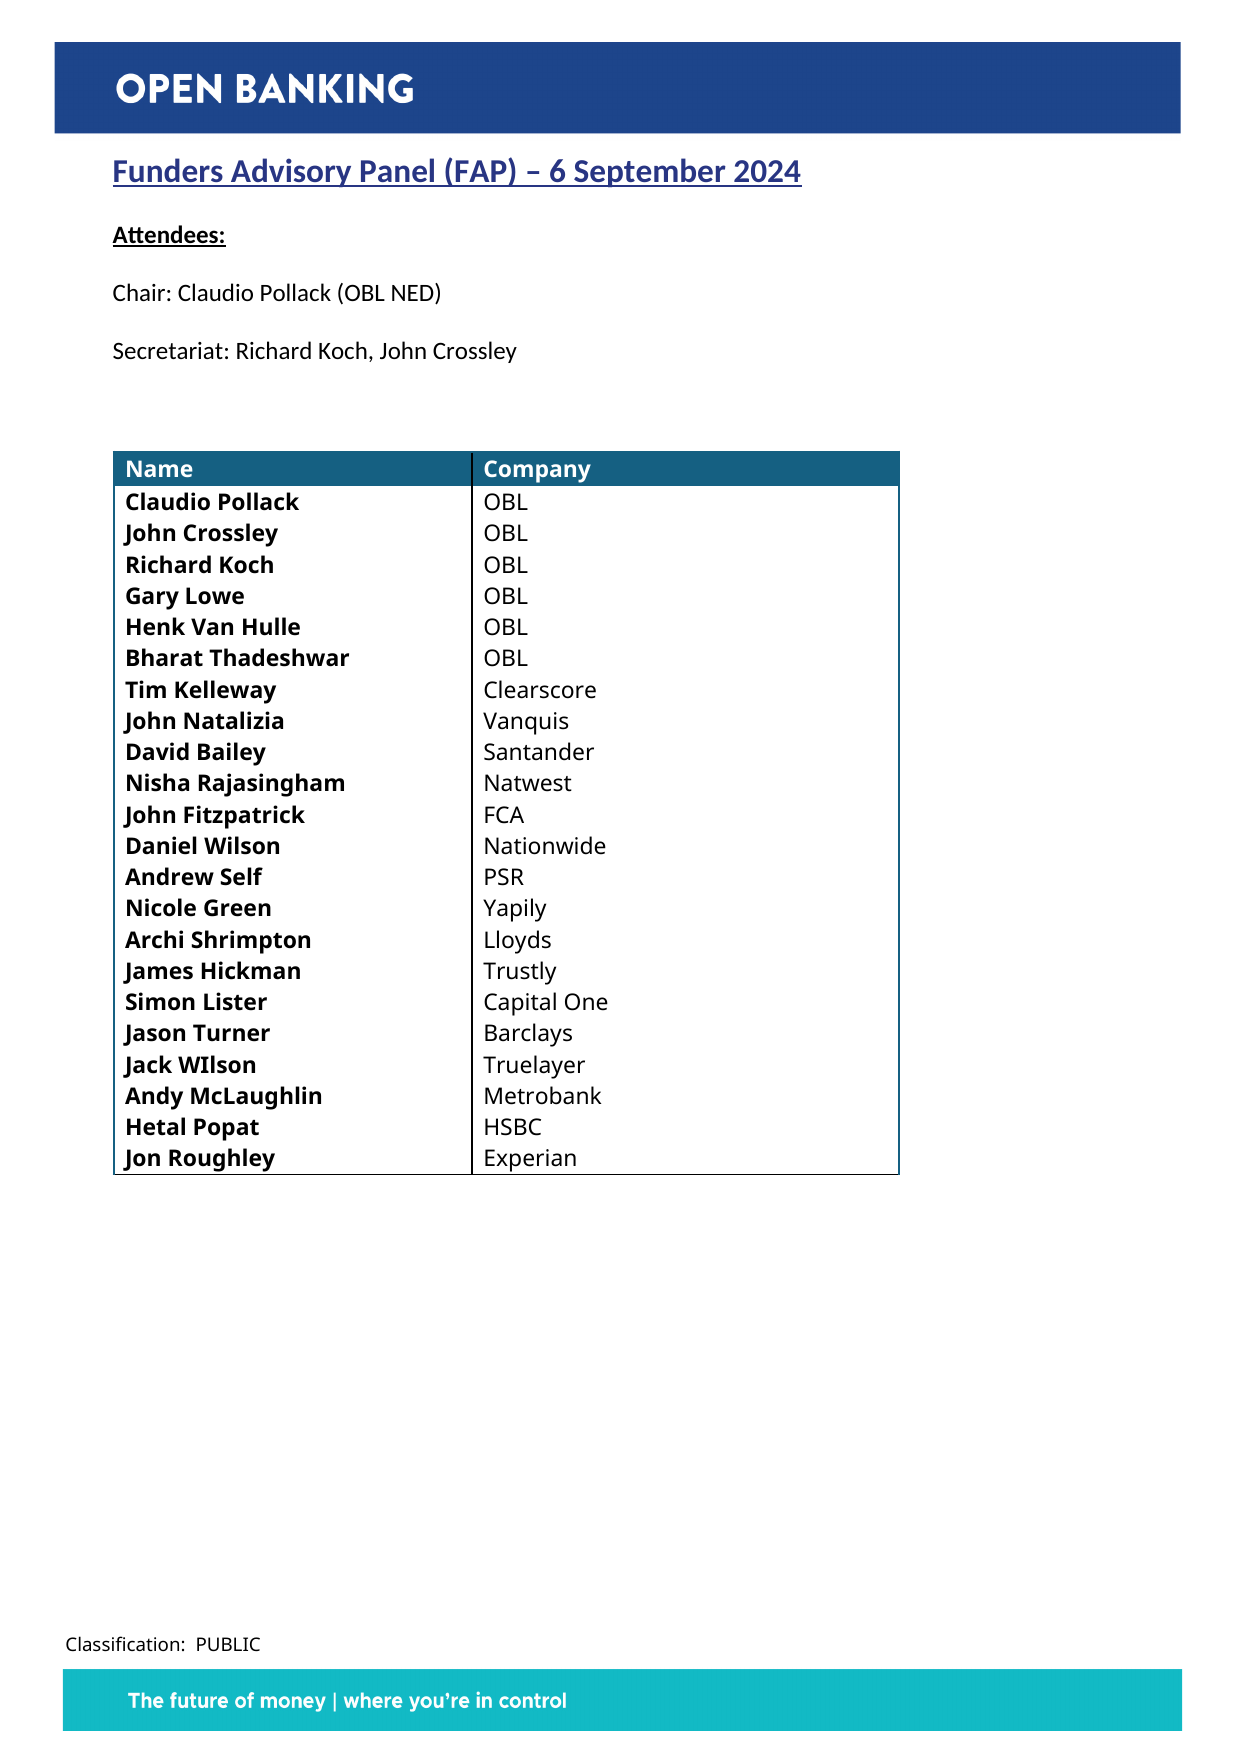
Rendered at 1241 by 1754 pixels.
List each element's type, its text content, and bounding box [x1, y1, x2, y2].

table_cell Henk Van Hulle [115, 611, 471, 642]
table_cell Yapily [473, 892, 898, 923]
text Attendees: [112, 219, 1128, 249]
table_cell Experian [473, 1142, 898, 1173]
table_cell Tim Kelleway [115, 674, 471, 705]
table_cell Natwest [473, 767, 898, 798]
table_cell John Fitzpatrick [115, 799, 471, 830]
table_cell Nicole Green [115, 892, 471, 923]
table_cell Andy McLaughlin [115, 1080, 471, 1111]
table_cell Barclays [473, 1017, 898, 1048]
table_cell Trustly [473, 955, 898, 986]
table_cell OBL [473, 611, 898, 642]
table_cell OBL [473, 486, 898, 517]
table_header Company [473, 453, 898, 484]
table_cell Jack WIlson [115, 1049, 471, 1080]
table_header Name [115, 453, 471, 484]
table_cell James Hickman [115, 955, 471, 986]
table_cell OBL [473, 549, 898, 580]
table_cell Metrobank [473, 1080, 898, 1111]
table_cell Nisha Rajasingham [115, 767, 471, 798]
picture [62, 1667, 1183, 1731]
table_cell Jon Roughley [115, 1142, 471, 1173]
table_cell Lloyds [473, 924, 898, 955]
table_cell Simon Lister [115, 986, 471, 1017]
table_cell OBL [473, 580, 898, 611]
table_cell Nationwide [473, 830, 898, 861]
table_cell Andrew Self [115, 861, 471, 892]
picture [54, 42, 1181, 141]
table_cell FCA [473, 799, 898, 830]
table_cell Truelayer [473, 1049, 898, 1080]
table_cell HSBC [473, 1111, 898, 1142]
table_cell Archi Shrimpton [115, 924, 471, 955]
table_cell Clearscore [473, 674, 898, 705]
table_cell Richard Koch [115, 549, 471, 580]
table_cell Jason Turner [115, 1017, 471, 1048]
table_cell John Natalizia [115, 705, 471, 736]
table_cell Claudio Pollack [115, 486, 471, 517]
table_cell Gary Lowe [115, 580, 471, 611]
table_cell OBL [473, 642, 898, 673]
text Chair: Claudio Pollack (OBL NED) [112, 277, 1128, 307]
table_cell Bharat Thadeshwar [115, 642, 471, 673]
text Funders Advisory Panel (FAP) – 6 September 2024 [112, 150, 1128, 191]
table_cell Capital One [473, 986, 898, 1017]
table_cell John Crossley [115, 517, 471, 548]
table_cell Santander [473, 736, 898, 767]
table_cell David Bailey [115, 736, 471, 767]
table_cell Hetal Popat [115, 1111, 471, 1142]
table_cell PSR [473, 861, 898, 892]
table_cell Daniel Wilson [115, 830, 471, 861]
table_cell Vanquis [473, 705, 898, 736]
text Secretariat: Richard Koch, John Crossley [112, 335, 1128, 365]
table_cell OBL [473, 517, 898, 548]
